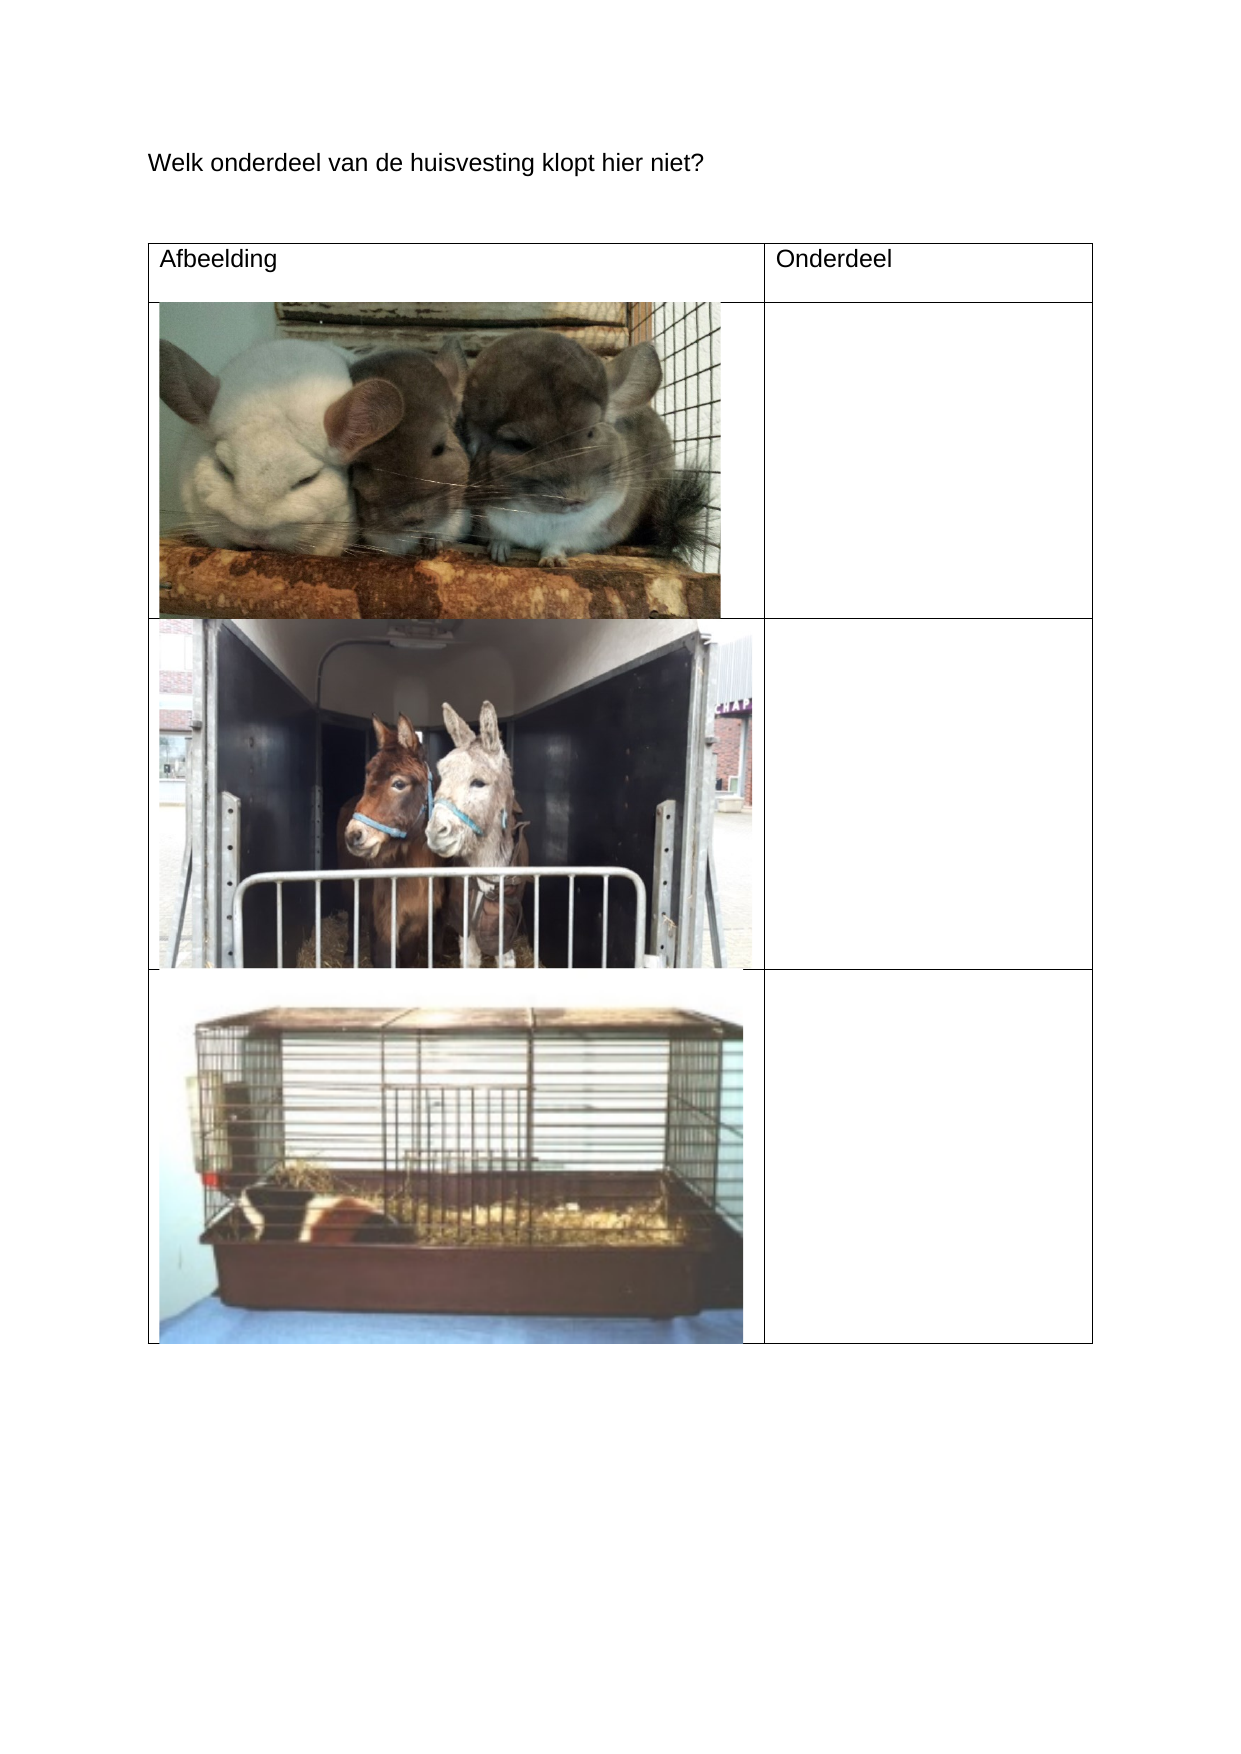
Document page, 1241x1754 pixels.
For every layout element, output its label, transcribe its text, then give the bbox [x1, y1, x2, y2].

table_cell [765, 303, 1092, 618]
table_cell [765, 619, 1092, 969]
table_header Afbeelding [149, 244, 764, 302]
table_cell [149, 303, 159, 618]
text Welk onderdeel van de huisvesting klopt hier niet? [148, 148, 1093, 176]
table_cell [149, 970, 159, 1343]
table_cell [149, 619, 159, 969]
table_cell [765, 970, 1092, 1343]
table_header Onderdeel [765, 244, 1092, 302]
table_cell [753, 619, 764, 969]
picture [159, 302, 753, 1344]
table_cell [721, 303, 764, 618]
table_cell [744, 970, 764, 1343]
